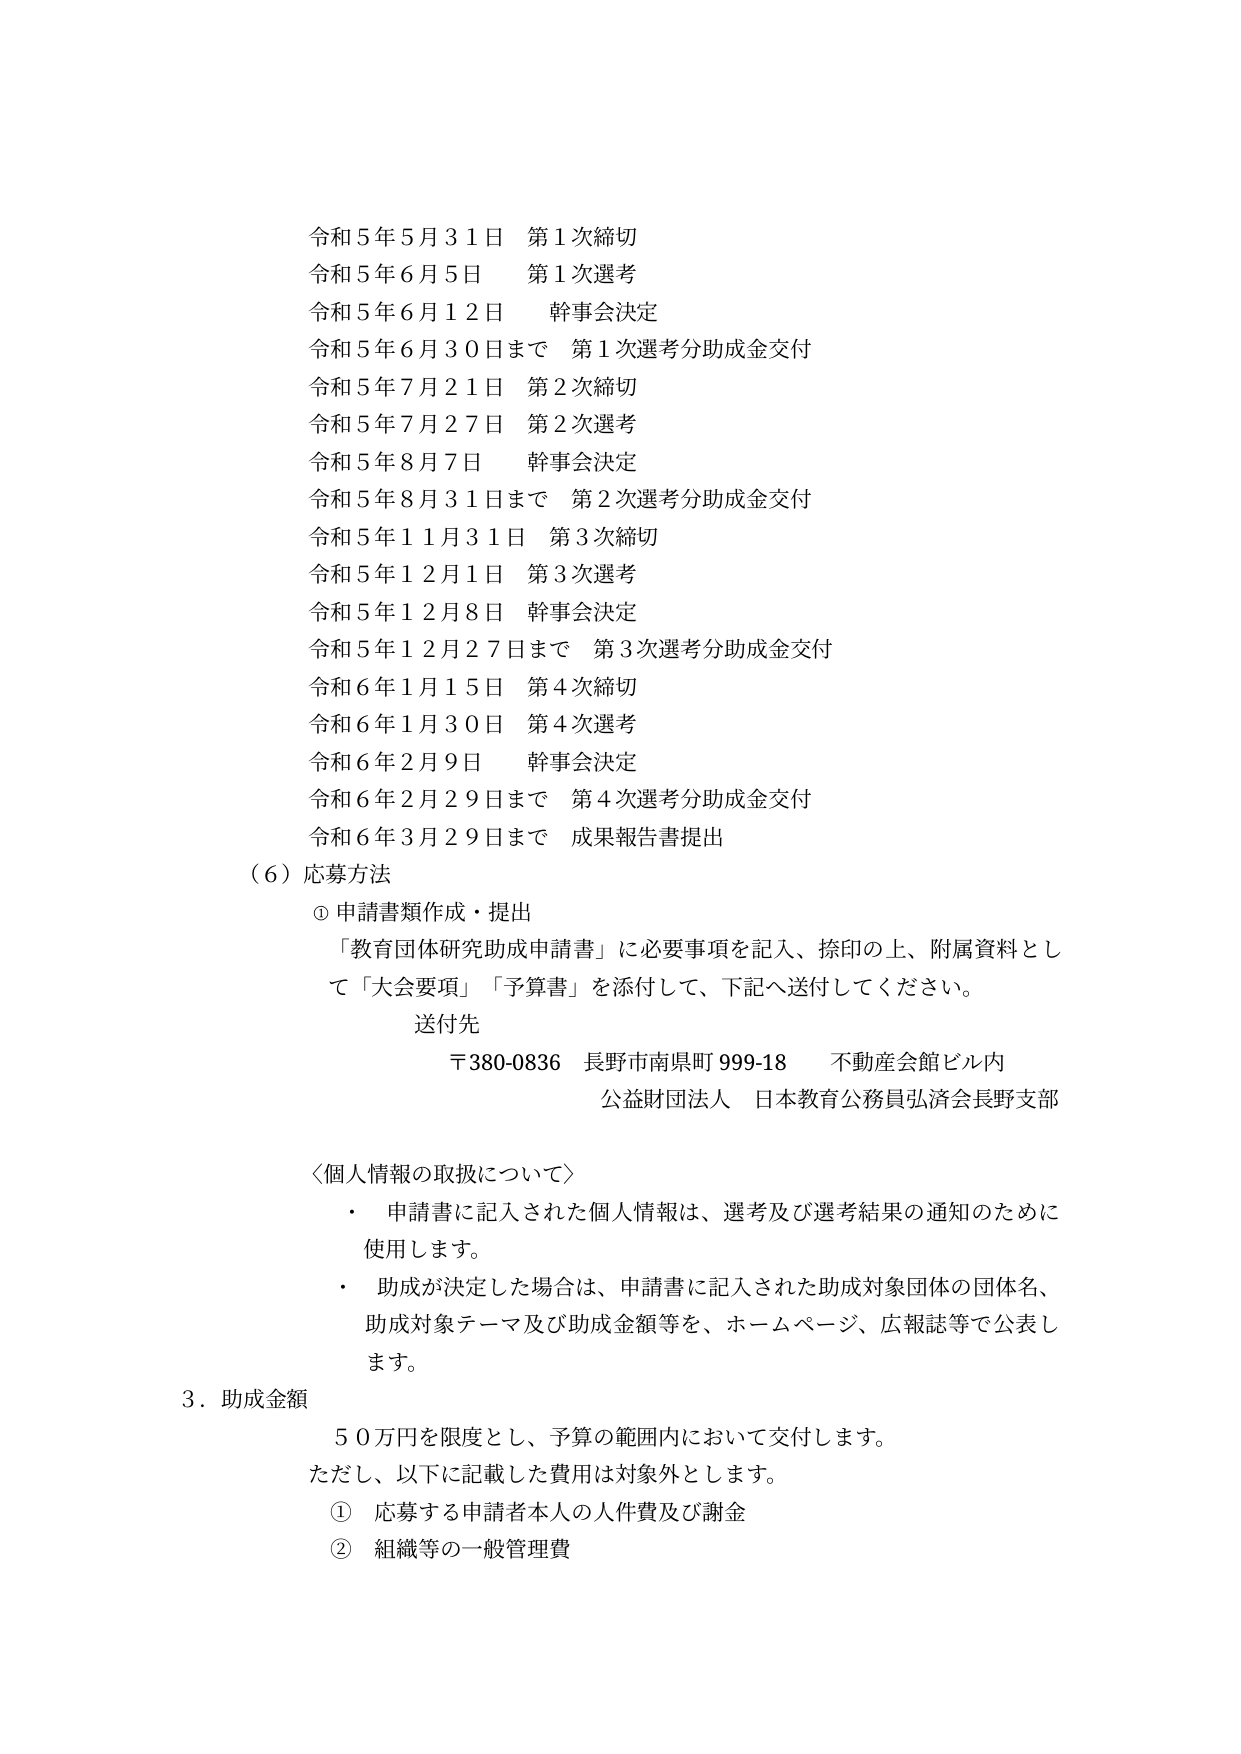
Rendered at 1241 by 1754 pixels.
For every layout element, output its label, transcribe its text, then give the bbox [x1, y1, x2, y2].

text ① 申請書類作成・提出 [269, 892, 1063, 929]
text 令和６年１月３０日 第４次選考 [177, 704, 1063, 742]
text （６）応募方法 [172, 854, 1063, 892]
text 令和６年３月２９日まで 成果報告書提出 [177, 817, 1063, 854]
text ① 応募する申請者本人の人件費及び謝金 [177, 1492, 1063, 1529]
text 令和５年５月３１日 第１次締切 [177, 217, 1063, 254]
text 送付先 [272, 1004, 1063, 1042]
text ただし、以下に記載した費用は対象外とします。 [177, 1454, 1063, 1492]
text 令和５年６月５日 第１次選考 [177, 254, 1063, 292]
text ・ 申請書に記入された個人情報は、選考及び選考結果の通知のために使用します。 [341, 1192, 1063, 1267]
text 令和５年１２月２７日まで 第３次選考分助成金交付 [177, 629, 1063, 667]
text 〈個人情報の取扱について〉 [280, 1154, 1063, 1192]
text ５０万円を限度とし、予算の範囲内において交付します。 [221, 1417, 1063, 1454]
text 令和６年２月９日 幹事会決定 [177, 742, 1063, 779]
text 令和６年２月２９日まで 第４次選考分助成金交付 [177, 779, 1063, 817]
text 〒380-0836 長野市南県町999-18 不動産会館ビル内 [272, 1042, 1063, 1079]
text 公益財団法人 日本教育公務員弘済会長野支部 [294, 1079, 1063, 1117]
text 令和５年８月７日 幹事会決定 [177, 442, 1063, 479]
text 令和５年６月１２日 幹事会決定 [177, 292, 1063, 329]
text 令和５年１１月３１日 第３次締切 [177, 517, 1063, 554]
text 令和５年１２月８日 幹事会決定 [177, 592, 1063, 629]
text 令和５年１２月１日 第３次選考 [177, 554, 1063, 592]
text 令和５年７月２１日 第２次締切 [177, 367, 1063, 404]
text 令和５年６月３０日まで 第１次選考分助成金交付 [177, 329, 1063, 367]
text 令和５年８月３１日まで 第２次選考分助成金交付 [177, 479, 1063, 517]
text 令和６年１月１５日 第４次締切 [177, 667, 1063, 704]
text ・ 助成が決定した場合は、申請書に記入された助成対象団体の団体名、助成対象テーマ及び助成金額等を、ホームページ、広報誌等で公表します。 [333, 1267, 1063, 1379]
text ② 組織等の一般管理費 [177, 1529, 1063, 1567]
text ３．助成金額 [177, 1379, 1063, 1417]
text 令和５年７月２７日 第２次選考 [177, 404, 1063, 442]
text 「教育団体研究助成申請書」に必要事項を記入、捺印の上、附属資料として「大会要項」「予算書」を添付して、下記へ送付してください。 [328, 929, 1063, 1004]
